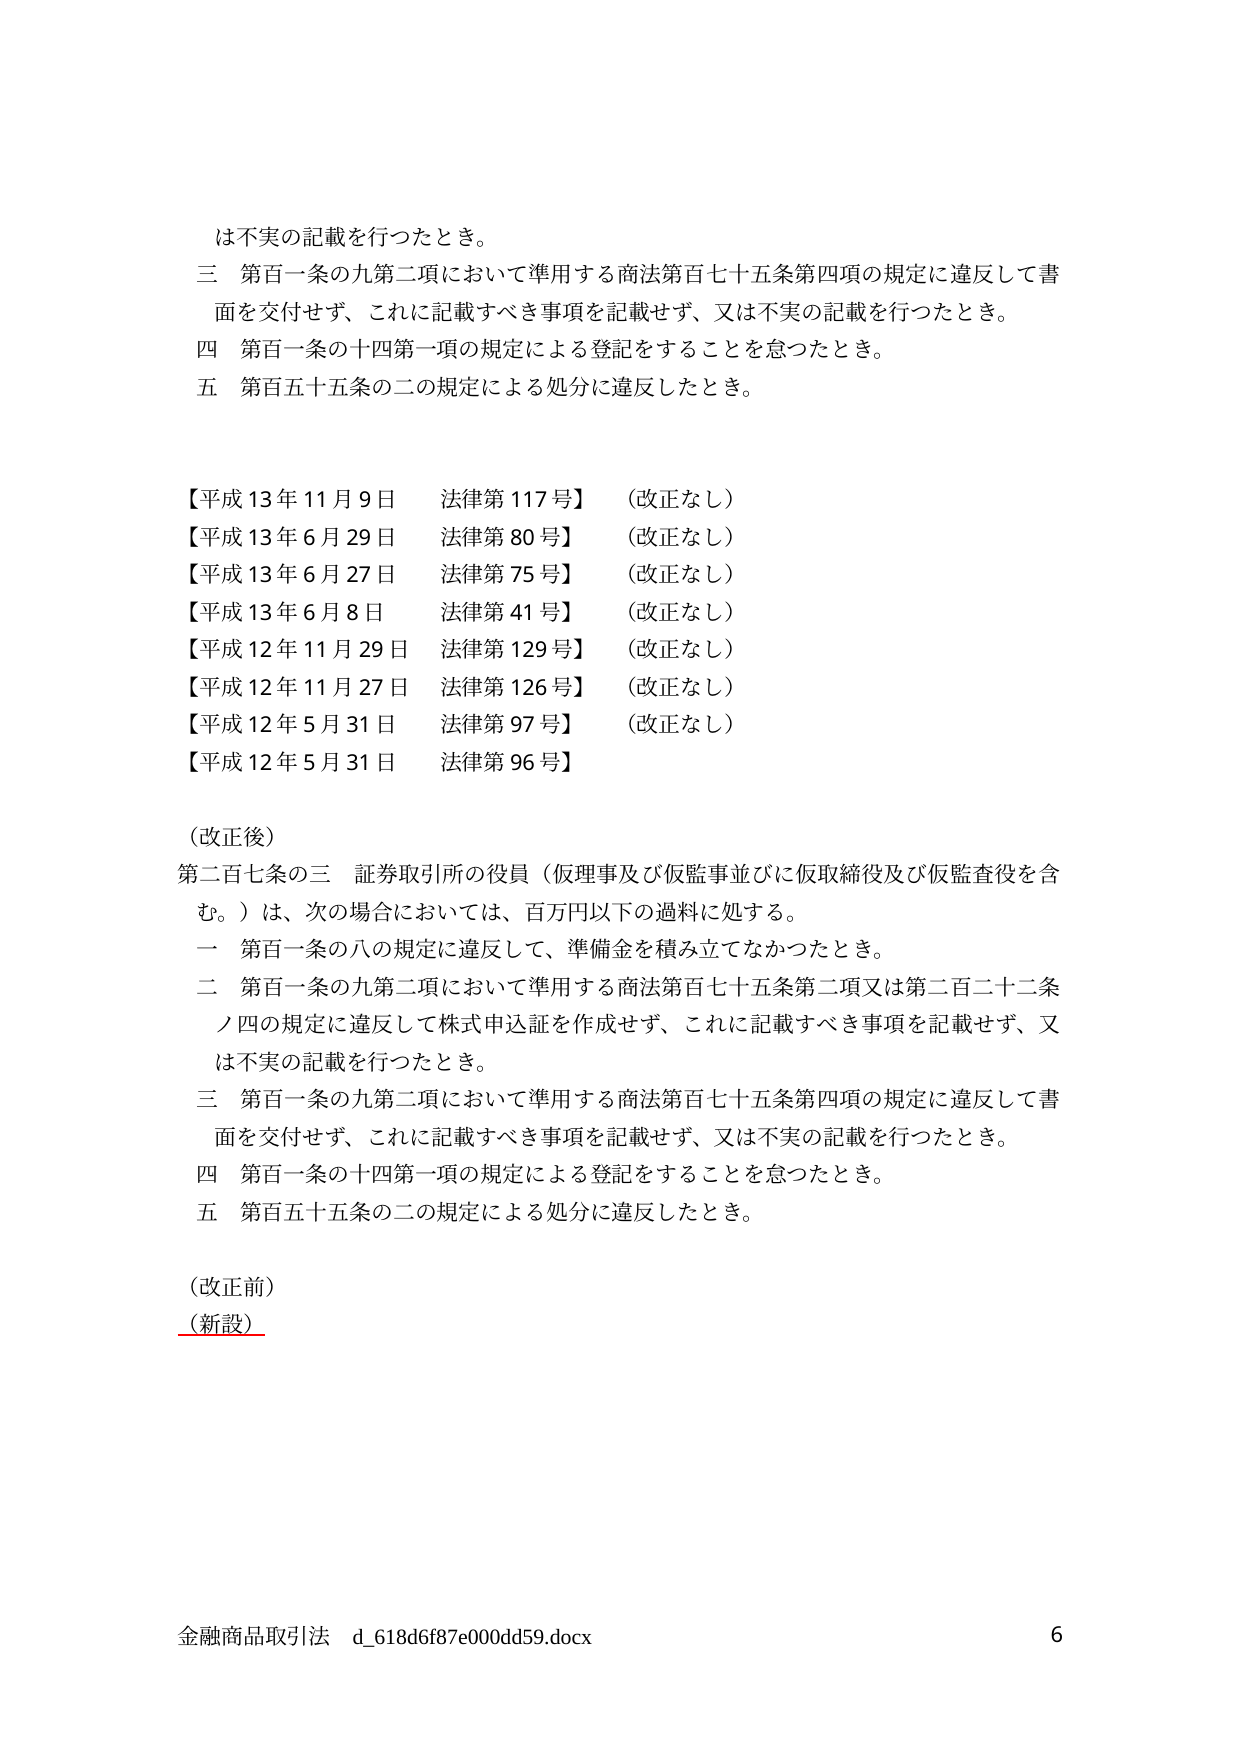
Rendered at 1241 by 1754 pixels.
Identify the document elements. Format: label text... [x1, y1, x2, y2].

text 【平成13年6月8日 法律第41号】 （改正なし） [177, 592, 1063, 629]
text （新設） [177, 1304, 1063, 1342]
text 【平成13年11月9日 法律第117号】 （改正なし） [177, 479, 1063, 517]
text 四 第百一条の十四第一項の規定による登記をすることを怠つたとき。 [196, 1154, 1063, 1192]
text 【平成13年6月29日 法律第80号】 （改正なし） [177, 517, 1063, 554]
text 四 第百一条の十四第一項の規定による登記をすることを怠つたとき。 [196, 329, 1063, 367]
text （改正後） [177, 817, 1063, 854]
text 五 第百五十五条の二の規定による処分に違反したとき。 [196, 367, 1063, 404]
text 三 第百一条の九第二項において準用する商法第百七十五条第四項の規定に違反して書面を交付せず、これに記載すべき事項を記載せず、又は不実の記載を行つたとき。 [196, 1079, 1063, 1154]
text 【平成12年5月31日 法律第97号】 （改正なし） [177, 704, 1063, 742]
text 【平成12年5月31日 法律第96号】 [177, 742, 1063, 779]
text 三 第百一条の九第二項において準用する商法第百七十五条第四項の規定に違反して書面を交付せず、これに記載すべき事項を記載せず、又は不実の記載を行つたとき。 [196, 254, 1063, 329]
text 第二百七条の三 証券取引所の役員（仮理事及び仮監事並びに仮取締役及び仮監査役を含む。）は、次の場合においては、百万円以下の過料に処する。 [177, 854, 1063, 929]
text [196, 217, 1063, 254]
text 一 第百一条の八の規定に違反して、準備金を積み立てなかつたとき。 [196, 929, 1063, 967]
text 【平成12年11月27日 法律第126号】 （改正なし） [177, 667, 1063, 704]
text 五 第百五十五条の二の規定による処分に違反したとき。 [196, 1192, 1063, 1229]
text 【平成12年11月29日 法律第129号】 （改正なし） [177, 629, 1063, 667]
text （改正前） [177, 1267, 1063, 1304]
text 【平成13年6月27日 法律第75号】 （改正なし） [177, 554, 1063, 592]
text 二 第百一条の九第二項において準用する商法第百七十五条第二項又は第二百二十二条ノ四の規定に違反して株式申込証を作成せず、これに記載すべき事項を記載せず、又は不実の記載を行つたとき。 [196, 967, 1063, 1079]
